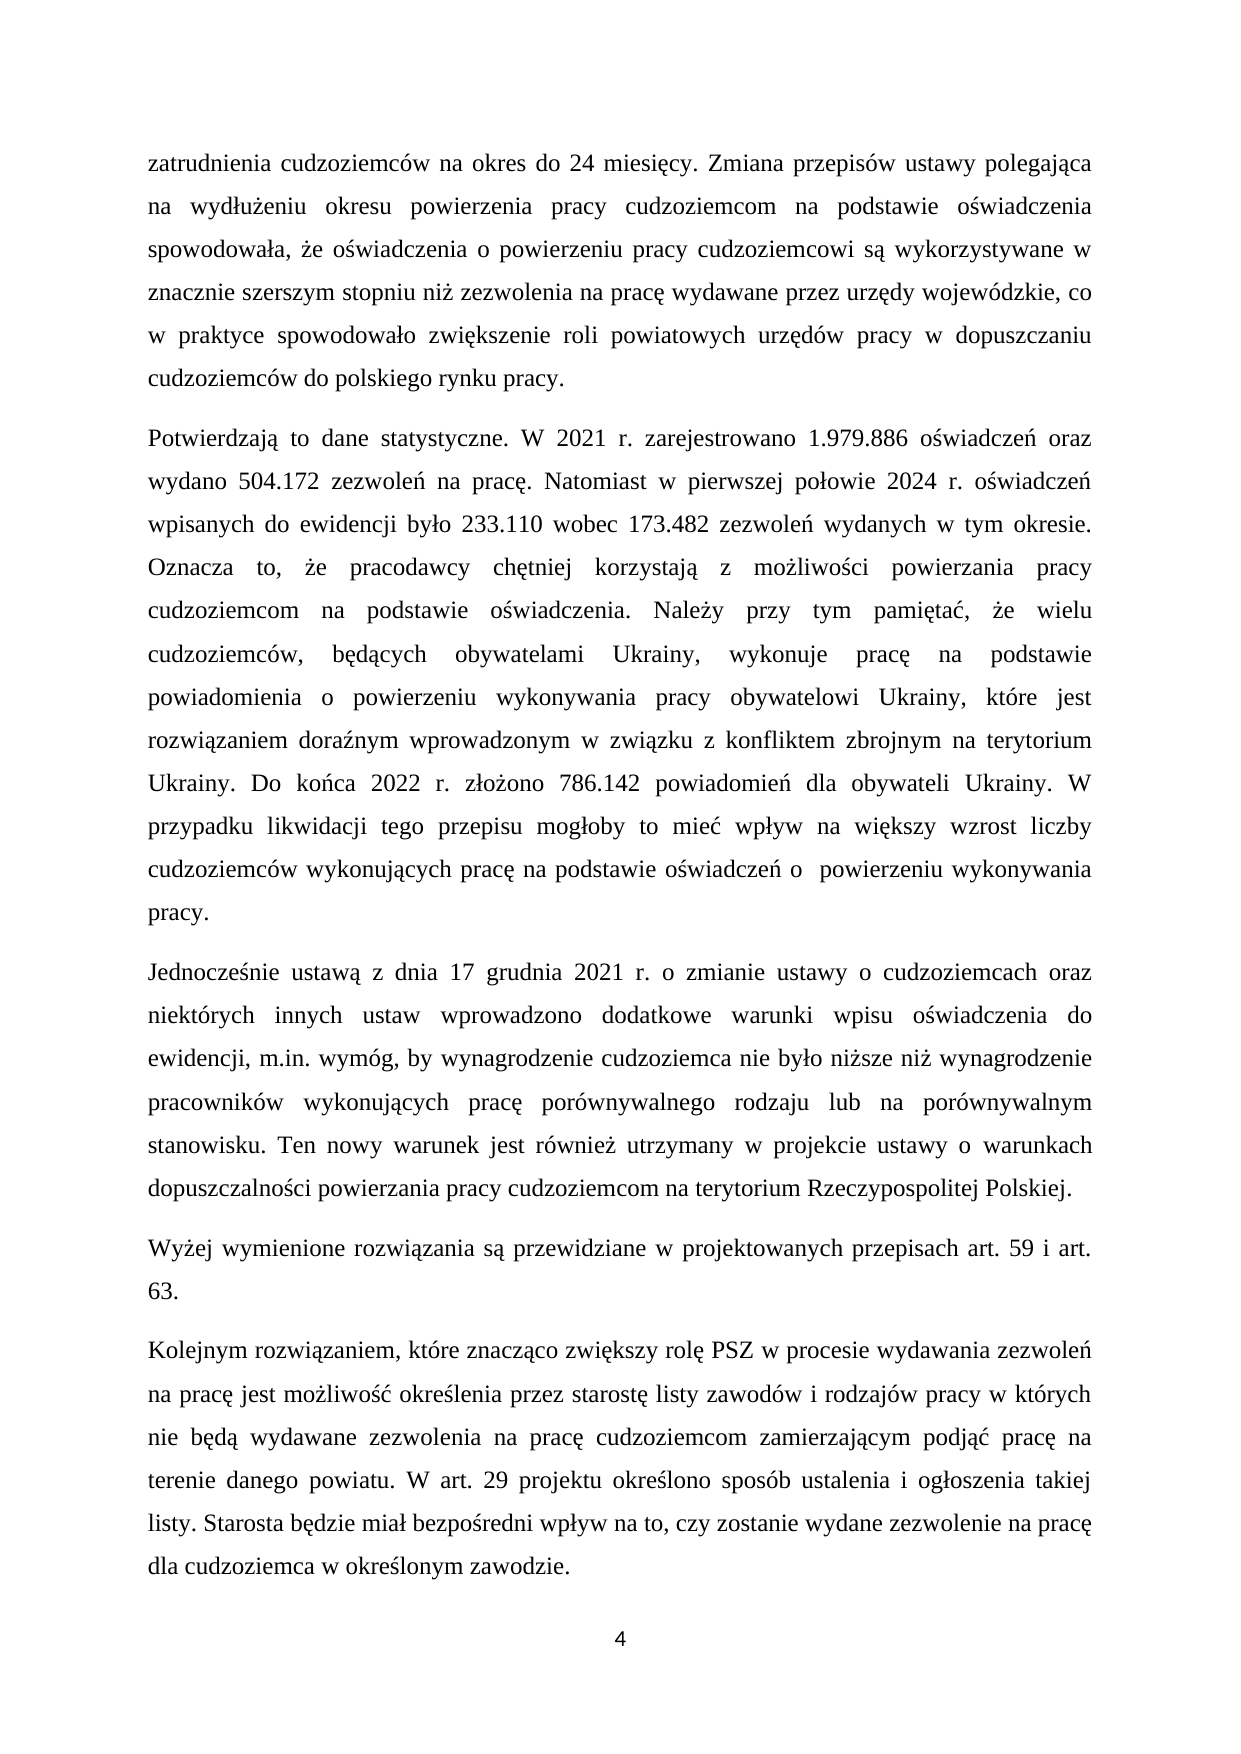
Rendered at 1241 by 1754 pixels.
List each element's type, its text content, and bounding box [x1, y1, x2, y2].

text Jednocześnie ustawą z dnia 17 grudnia 2021 r. o zmianie ustawy o cudzoziemcach oraz niektórych innych ustaw wprowadzono dodatkowe warunki wpisu oświadczenia do ewidencji, m.in. wymóg, by wynagrodzenie cudzoziemca nie było niższe niż wynagrodzenie pracowników wykonujących pracę porównywalnego rodzaju lub na porównywalnym stanowisku. Ten nowy warunek jest również utrzymany w projekcie ustawy o warunkach dopuszczalności powierzania pracy cudzoziemcom na terytorium Rzeczypospolitej Polskiej. [148, 957, 1093, 1202]
text Potwierdzają to dane statystyczne. W 2021 r. zarejestrowano 1.979.886 oświadczeń oraz wydano 504.172 zezwoleń na pracę. Natomiast w pierwszej połowie 2024 r. oświadczeń wpisanych do ewidencji było 233.110 wobec 173.482 zezwoleń wydanych w tym okresie. Oznacza to, że pracodawcy chętniej korzystają z możliwości powierzania pracy cudzoziemcom na podstawie oświadczenia. Należy przy tym pamiętać, że wielu cudzoziemców, będących obywatelami Ukrainy, wykonuje pracę na podstawie powiadomienia o powierzeniu wykonywania pracy obywatelowi Ukrainy, które jest rozwiązaniem doraźnym wprowadzonym w związku z konfliktem zbrojnym na terytorium Ukrainy. Do końca 2022 r. złożono 786.142 powiadomień dla obywateli Ukrainy. W przypadku likwidacji tego przepisu mogłoby to mieć wpływ na większy wzrost liczby cudzoziemców wykonujących pracę na podstawie oświadczeń o powierzeniu wykonywania pracy. [148, 423, 1093, 926]
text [148, 148, 1093, 392]
text Kolejnym rozwiązaniem, które znacząco zwiększy rolę PSZ w procesie wydawania zezwoleń na pracę jest możliwość określenia przez starostę listy zawodów i rodzajów pracy w których nie będą wydawane zezwolenia na pracę cudzoziemcom zamierzającym podjąć pracę na terenie danego powiatu. W art. 29 projektu określono sposób ustalenia i ogłoszenia takiej listy. Starosta będzie miał bezpośredni wpływ na to, czy zostanie wydane zezwolenie na pracę dla cudzoziemca w określonym zawodzie. [148, 1336, 1093, 1580]
text Wyżej wymienione rozwiązania są przewidziane w projektowanych przepisach art. 59 i art. 63. [148, 1233, 1093, 1304]
